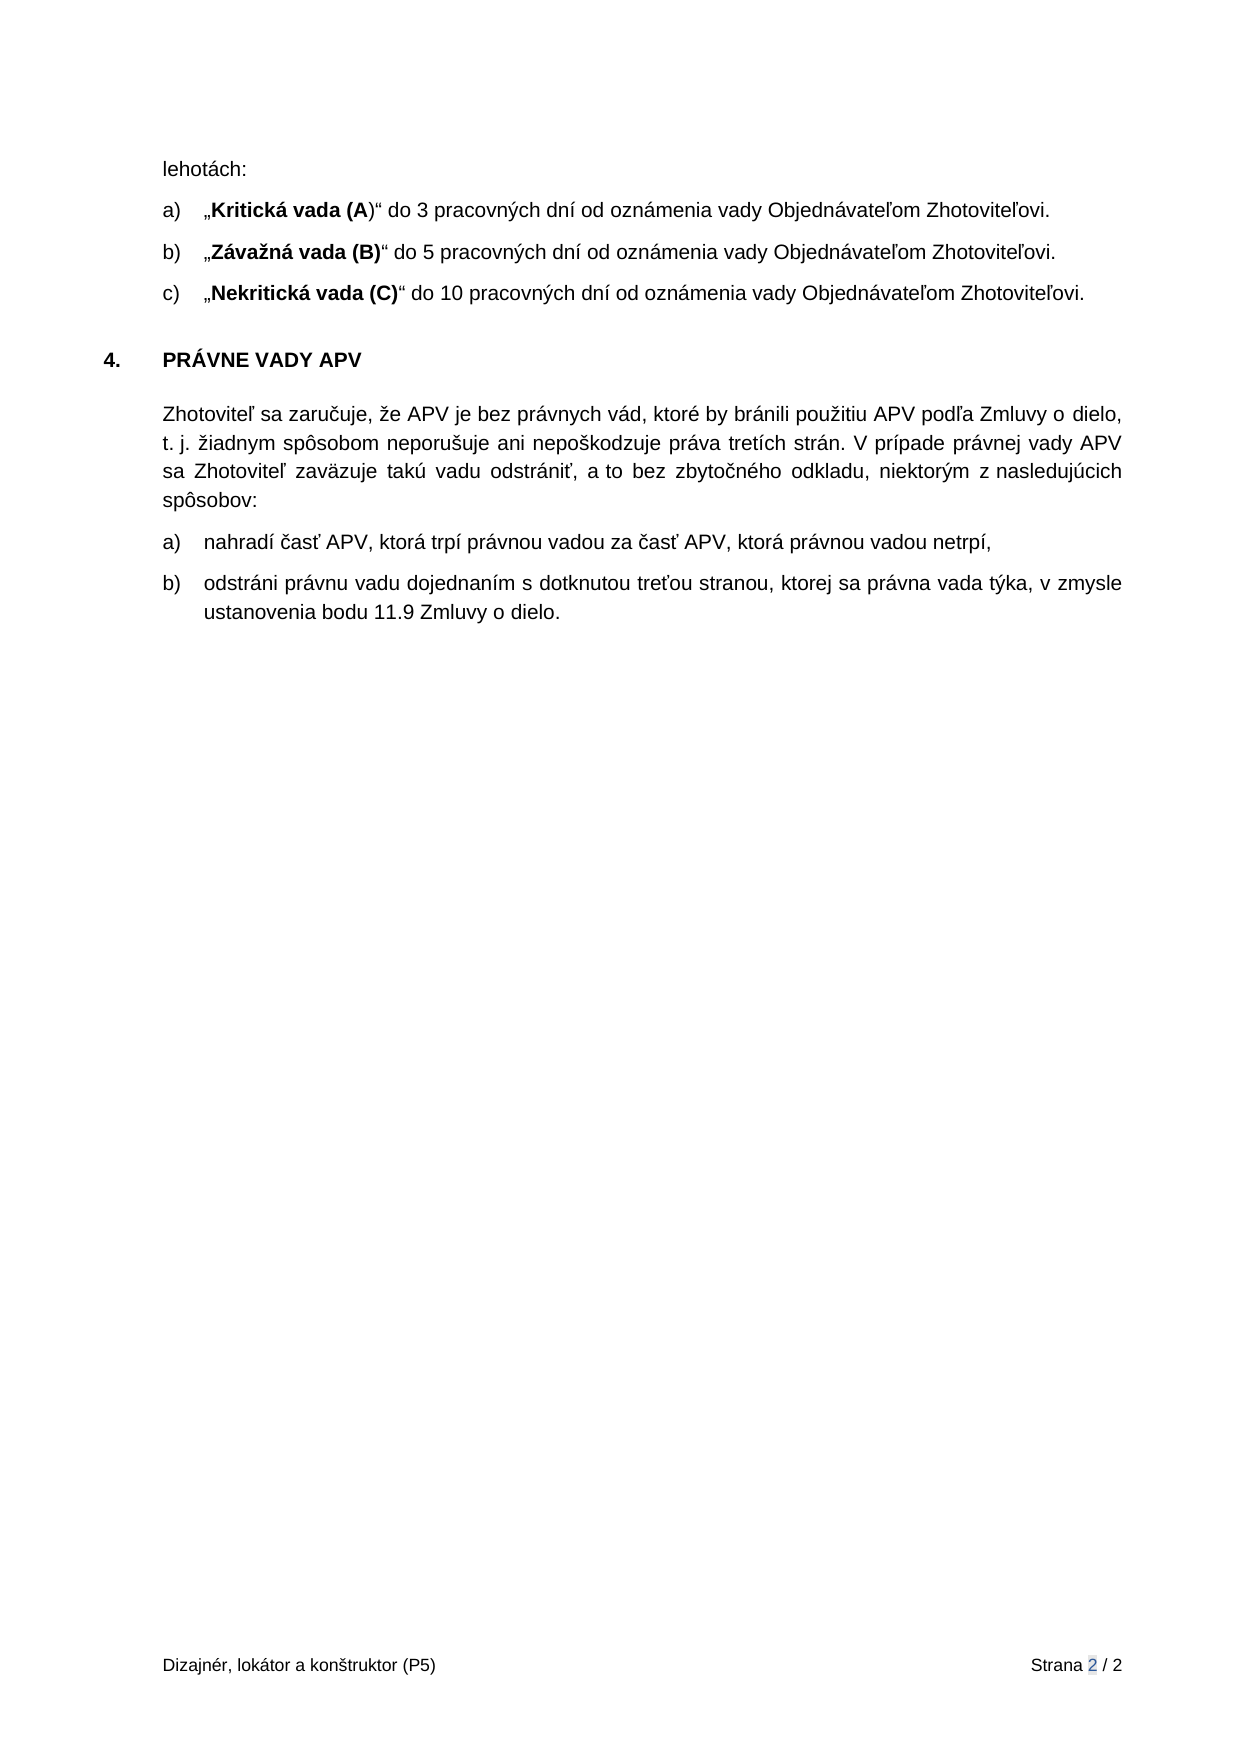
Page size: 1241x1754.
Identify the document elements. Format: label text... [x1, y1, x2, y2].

list nahradí časť APV, ktorá trpí právnou vadou za časť APV, ktorá právnou vadou netrpí, [162, 530, 1122, 554]
text Právne vady APV [103, 347, 1122, 371]
list „Kritická vada (A)“ do 3 pracovných dní od oznámenia vady Objednávateľom Zhotoviteľovi. [162, 198, 1122, 222]
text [162, 157, 1122, 181]
list „Nekritická vada (C)“ do 10 pracovných dní od oznámenia vady Objednávateľom Zhotoviteľovi. [162, 281, 1122, 305]
list „Závažná vada (B)“ do 5 pracovných dní od oznámenia vady Objednávateľom Zhotoviteľovi. [162, 239, 1122, 263]
list odstráni právnu vadu dojednaním s dotknutou treťou stranou, ktorej sa právna vada týka, v zmysle ustanovenia bodu 11.9 Zmluvy o dielo. [162, 571, 1122, 624]
text Zhotoviteľ sa zaručuje, že APV je bez právnych vád, ktoré by bránili použitiu APV podľa Zmluvy o dielo, t. j. žiadnym spôsobom neporušuje ani nepoškodzuje práva tretích strán. V prípade právnej vady APV sa Zhotoviteľ zaväzuje takú vadu odstrániť, a to bez zbytočného odkladu, niektorým z nasledujúcich spôsobov: [162, 401, 1122, 512]
